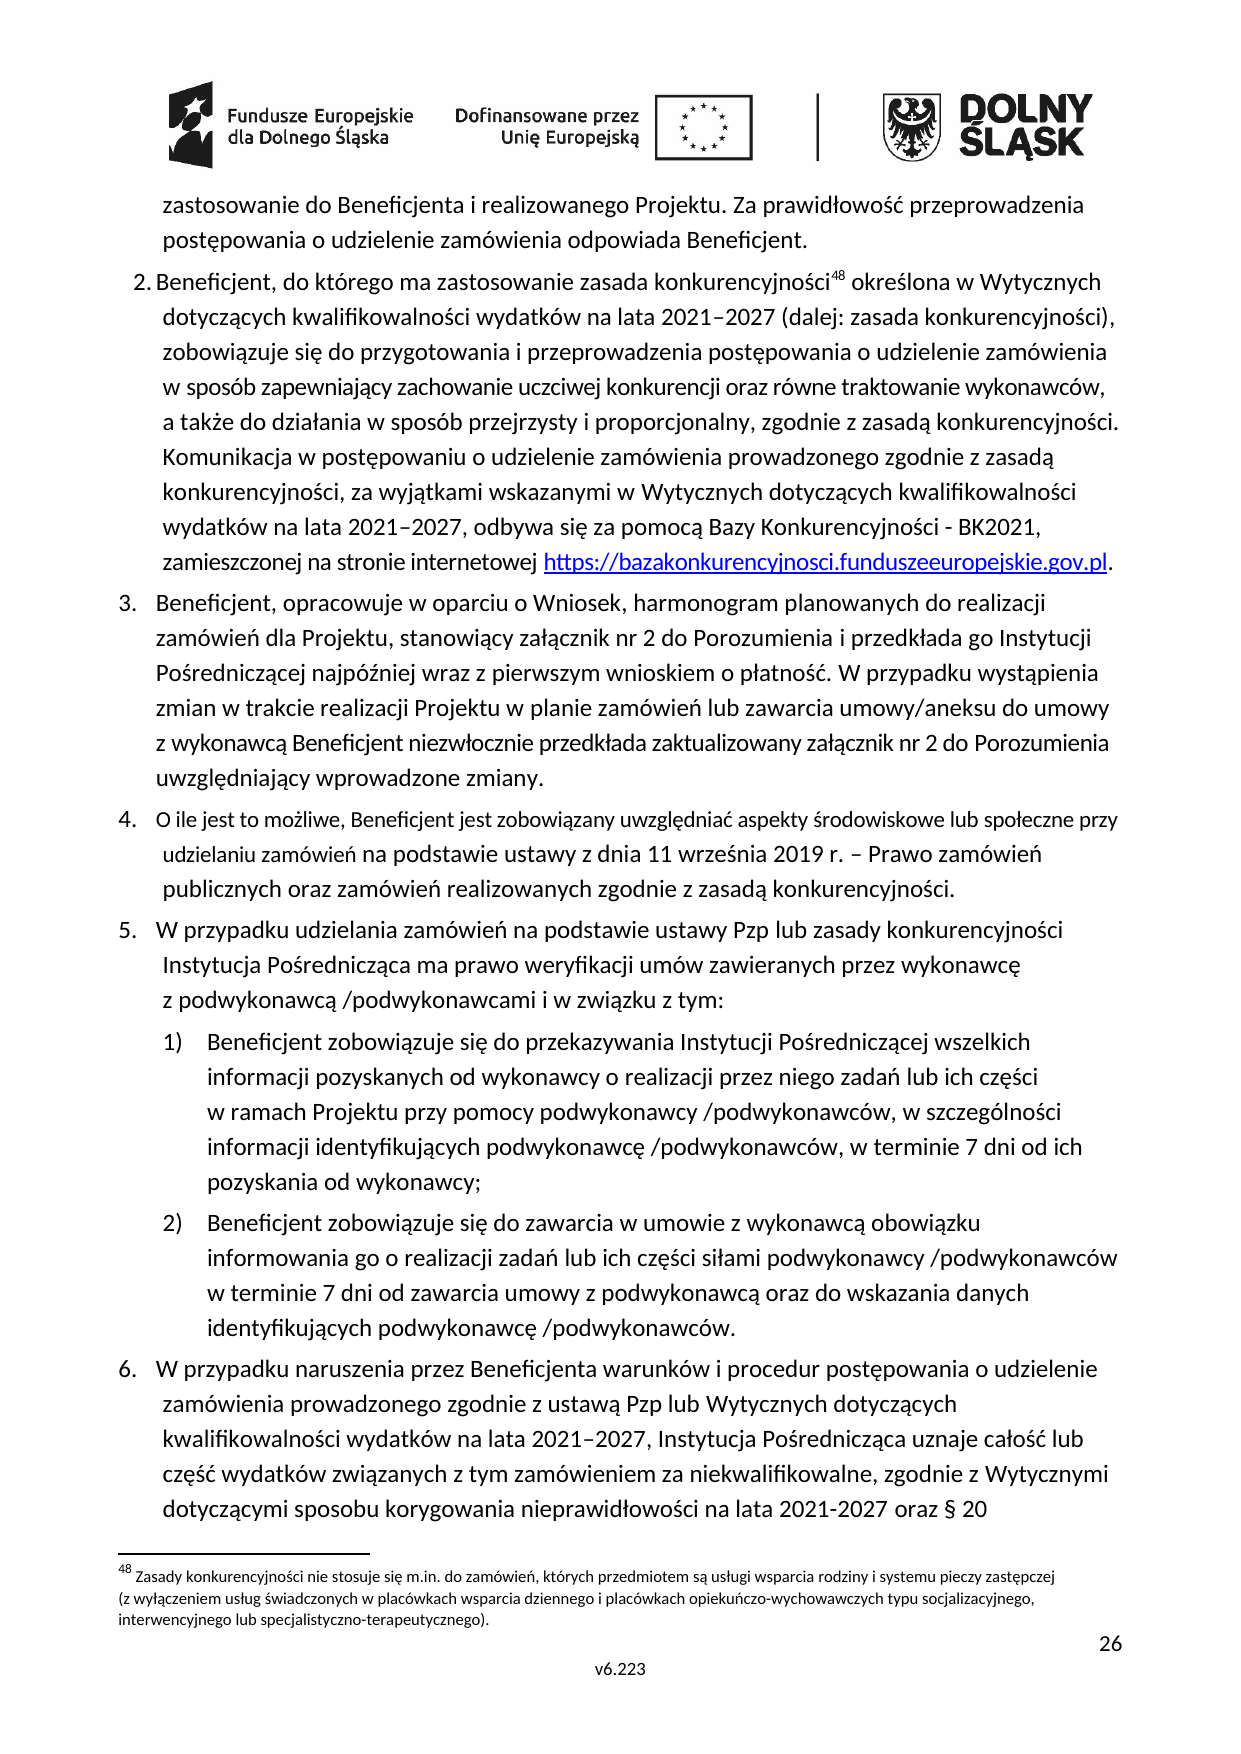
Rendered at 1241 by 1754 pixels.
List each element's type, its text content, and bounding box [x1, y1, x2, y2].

list Beneficjent zobowiązuje się do przekazywania Instytucji Pośredniczącej wszelkich informacji pozyskanych od wykonawcy o realizacji przez niego zadań lub ich części w ramach Projektu przy pomocy podwykonawcy /podwykonawców, w szczególności informacji identyfikujących podwykonawcę /podwykonawców, w terminie 7 dni od ich pozyskania od wykonawcy; [162, 1026, 1122, 1196]
list W przypadku udzielania zamówień na podstawie ustawy Pzp lub zasady konkurencyjności Instytucja Pośrednicząca ma prawo weryfikacji umów zawieranych przez wykonawcę z podwykonawcą /podwykonawcami i w związku z tym: [118, 915, 1122, 1015]
list Beneficjent, opracowuje w oparciu o Wniosek, harmonogram planowanych do realizacji zamówień dla Projektu, stanowiący załącznik nr 2 do Porozumienia i przedkłada go Instytucji Pośredniczącej najpóźniej wraz z pierwszym wnioskiem o płatność. W przypadku wystąpienia zmian w trakcie realizacji Projektu w planie zamówień lub zawarcia umowy/aneksu do umowy z wykonawcą Beneficjent niezwłocznie przedkłada zaktualizowany załącznik nr 2 do Porozumienia uwzględniający wprowadzone zmiany. [118, 587, 1122, 793]
list Beneficjent zobowiązuje się do zawarcia w umowie z wykonawcą obowiązku informowania go o realizacji zadań lub ich części siłami podwykonawcy /podwykonawców w terminie 7 dni od zawarcia umowy z podwykonawcą oraz do wskazania danych identyfikujących podwykonawcę /podwykonawców. [162, 1207, 1122, 1343]
picture [147, 59, 1093, 190]
list Beneficjent, do którego ma zastosowanie zasada konkurencyjności określona w Wytycznych dotyczących kwalifikowalności wydatków na lata 2021–2027 (dalej: zasada konkurencyjności), zobowiązuje się do przygotowania i przeprowadzenia postępowania o udzielenie zamówienia w sposób zapewniający zachowanie uczciwej konkurencji oraz równe traktowanie wykonawców, a także do działania w sposób przejrzysty i proporcjonalny, zgodnie z zasadą konkurencyjności. Komunikacja w postępowaniu o udzielenie zamówienia prowadzonego zgodnie z zasadą konkurencyjności, za wyjątkami wskazanymi w Wytycznych dotyczących kwalifikowalności wydatków na lata 2021–2027, odbywa się za pomocą Bazy Konkurencyjności - BK2021, zamieszczonej na stronie internetowej https://bazakonkurencyjnosci.funduszeeuropejskie.gov.pl. [133, 266, 1122, 576]
list O ile jest to możliwe, Beneficjent jest zobowiązany uwzględniać aspekty środowiskowe lub społeczne przy udzielaniu zamówień na podstawie ustawy z dnia 11 września 2019 r. – Prawo zamówień publicznych oraz zamówień realizowanych zgodnie z zasadą konkurencyjności. [118, 803, 1122, 904]
